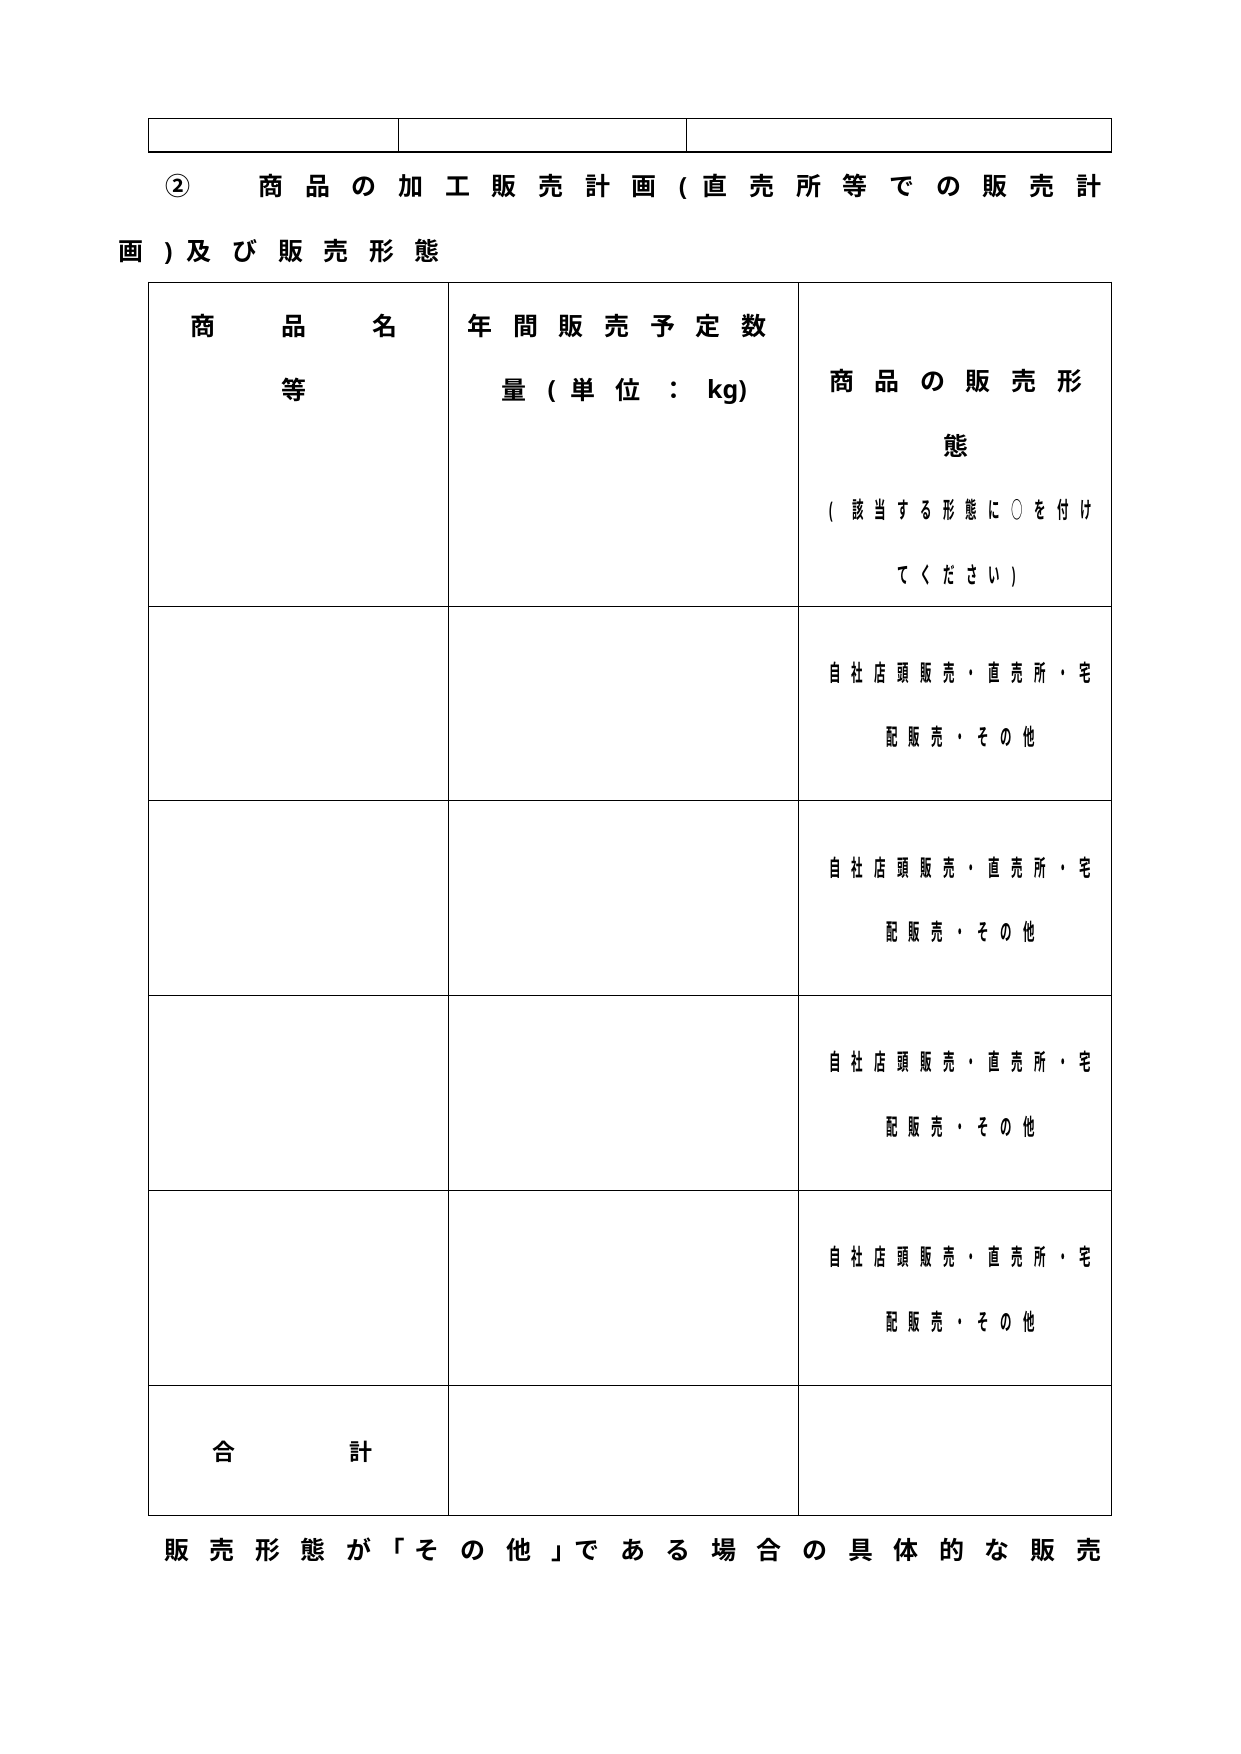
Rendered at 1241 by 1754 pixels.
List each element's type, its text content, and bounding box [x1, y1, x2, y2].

table_cell [399, 119, 686, 151]
table_cell 自社店頭販売・直売所・宅配販売・その他 [799, 801, 1111, 995]
table_cell [449, 607, 798, 800]
table_cell [449, 801, 798, 995]
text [143, 1516, 1122, 1581]
table_cell [687, 119, 1111, 151]
table_cell 自社店頭販売・直売所・宅配販売・その他 [799, 1191, 1111, 1385]
table_header 商品の販売形態 (該当する形態に○を付けてください) [799, 283, 1111, 606]
table_cell [149, 119, 398, 151]
table_cell [149, 801, 448, 995]
table_cell [449, 1386, 798, 1515]
table_cell [449, 996, 798, 1190]
table_cell [449, 1191, 798, 1385]
table_header 商 品 名 等 [149, 283, 448, 606]
table_cell [149, 996, 448, 1190]
table_cell 自社店頭販売・直売所・宅配販売・その他 [799, 607, 1111, 800]
table_cell [799, 1386, 1111, 1515]
table_header 年間販売予定数量(単位：kg) [449, 283, 798, 606]
table_cell [149, 1191, 448, 1385]
table_cell 自社店頭販売・直売所・宅配販売・その他 [799, 996, 1111, 1190]
table_cell 合 計 [149, 1386, 448, 1515]
text ② 商品の加工販売計画(直売所等での販売計画)及び販売形態 [118, 152, 1122, 282]
table_cell [149, 607, 448, 800]
